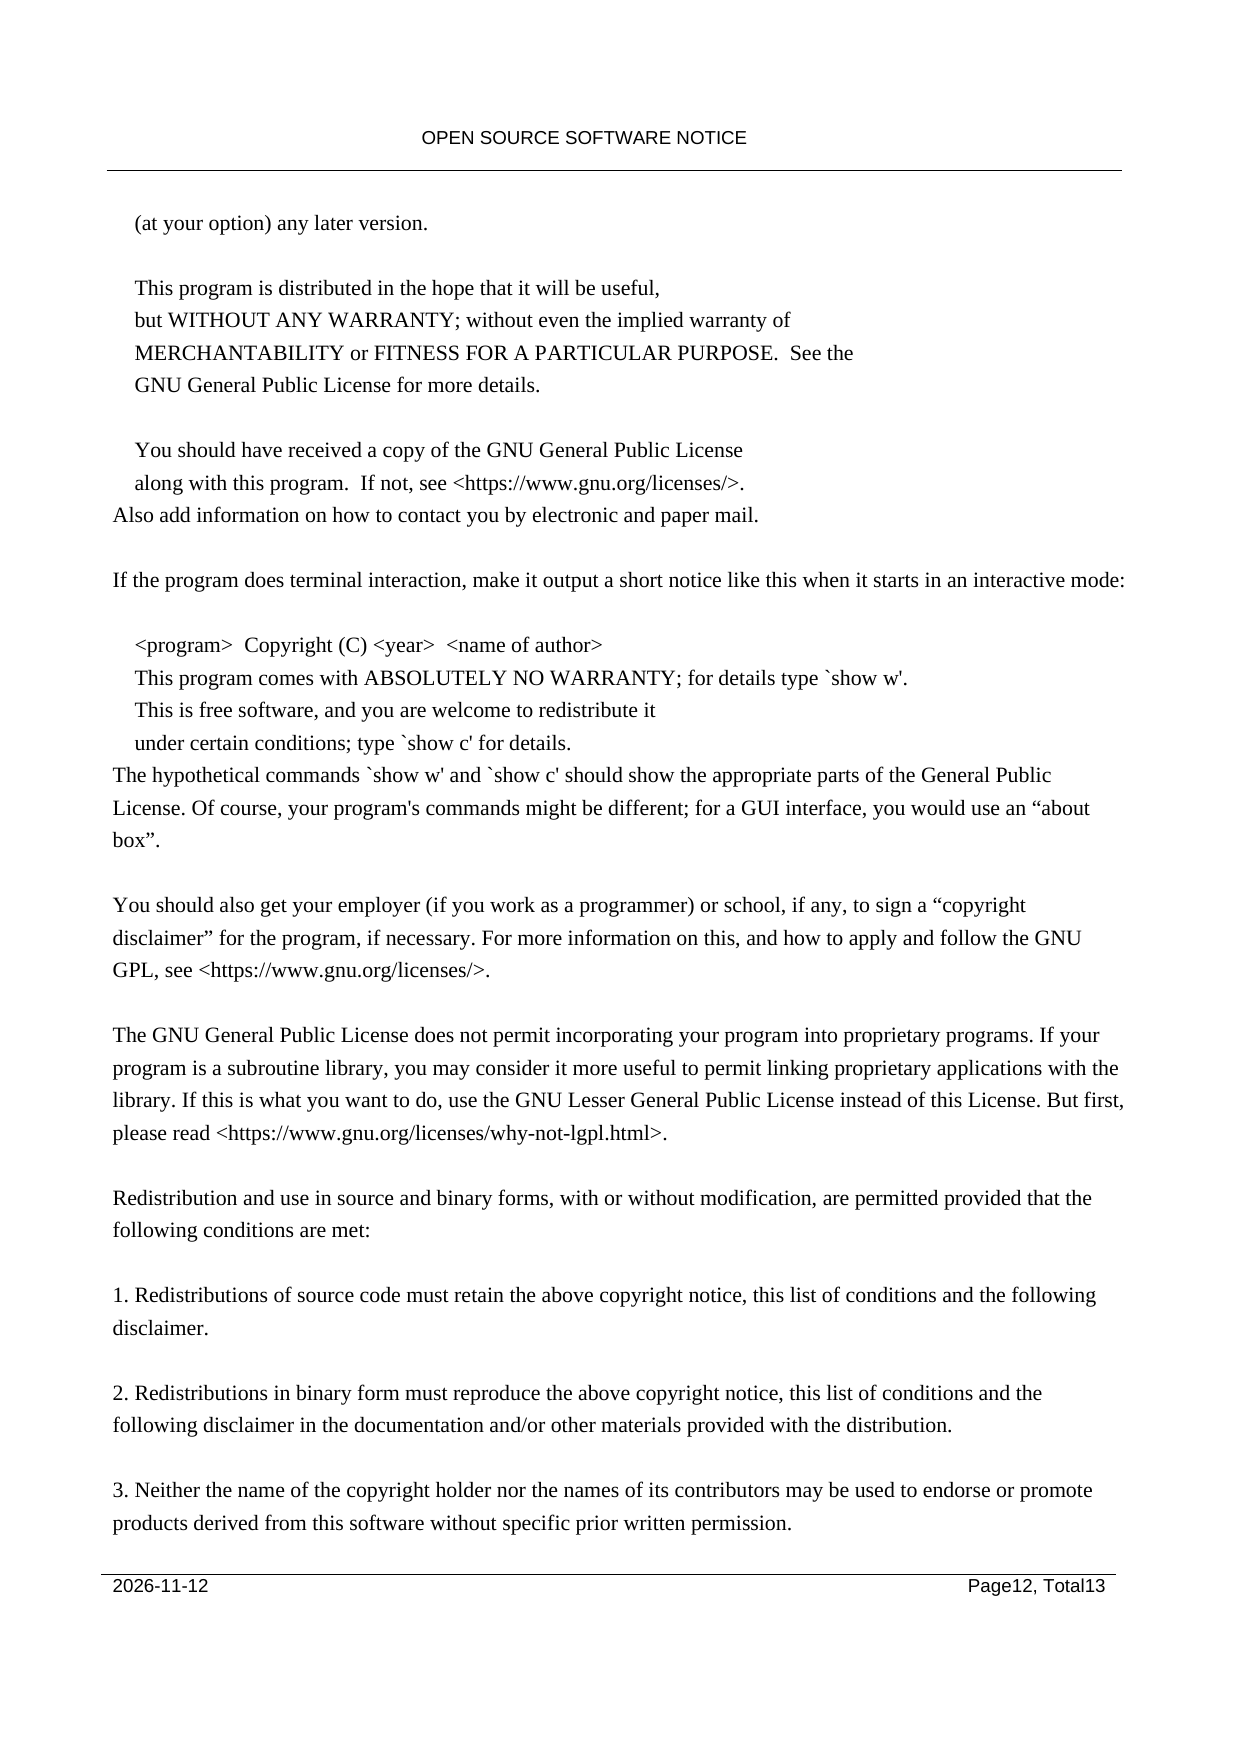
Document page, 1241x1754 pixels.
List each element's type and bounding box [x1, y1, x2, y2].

text [112, 206, 1128, 1539]
